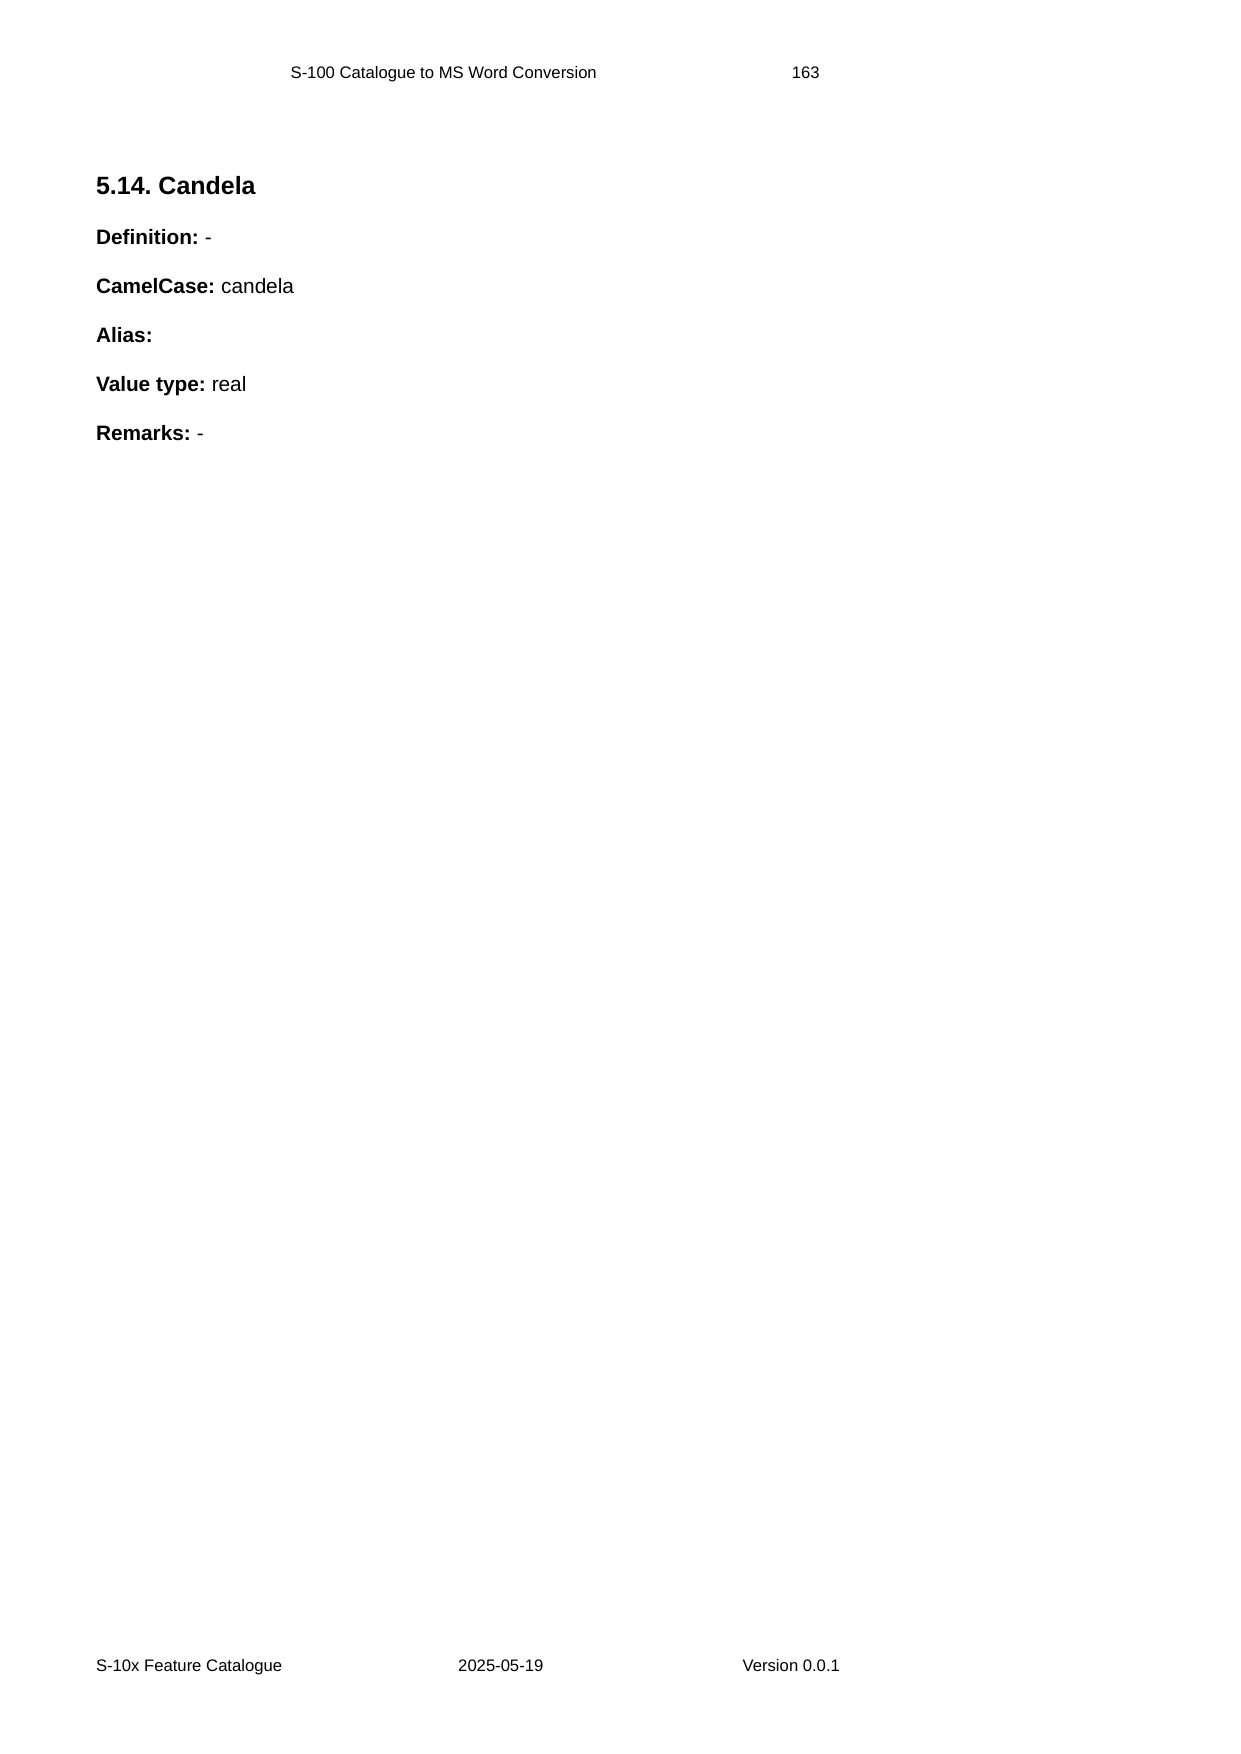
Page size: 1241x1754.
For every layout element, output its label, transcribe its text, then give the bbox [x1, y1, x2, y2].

text Remarks: - [96, 420, 1144, 444]
text Value type: real [96, 371, 1144, 395]
text Definition: - [96, 224, 1144, 248]
text 5.14. Candela [96, 171, 1144, 199]
text CamelCase: candela [96, 273, 1144, 297]
text Alias: [96, 322, 1144, 346]
